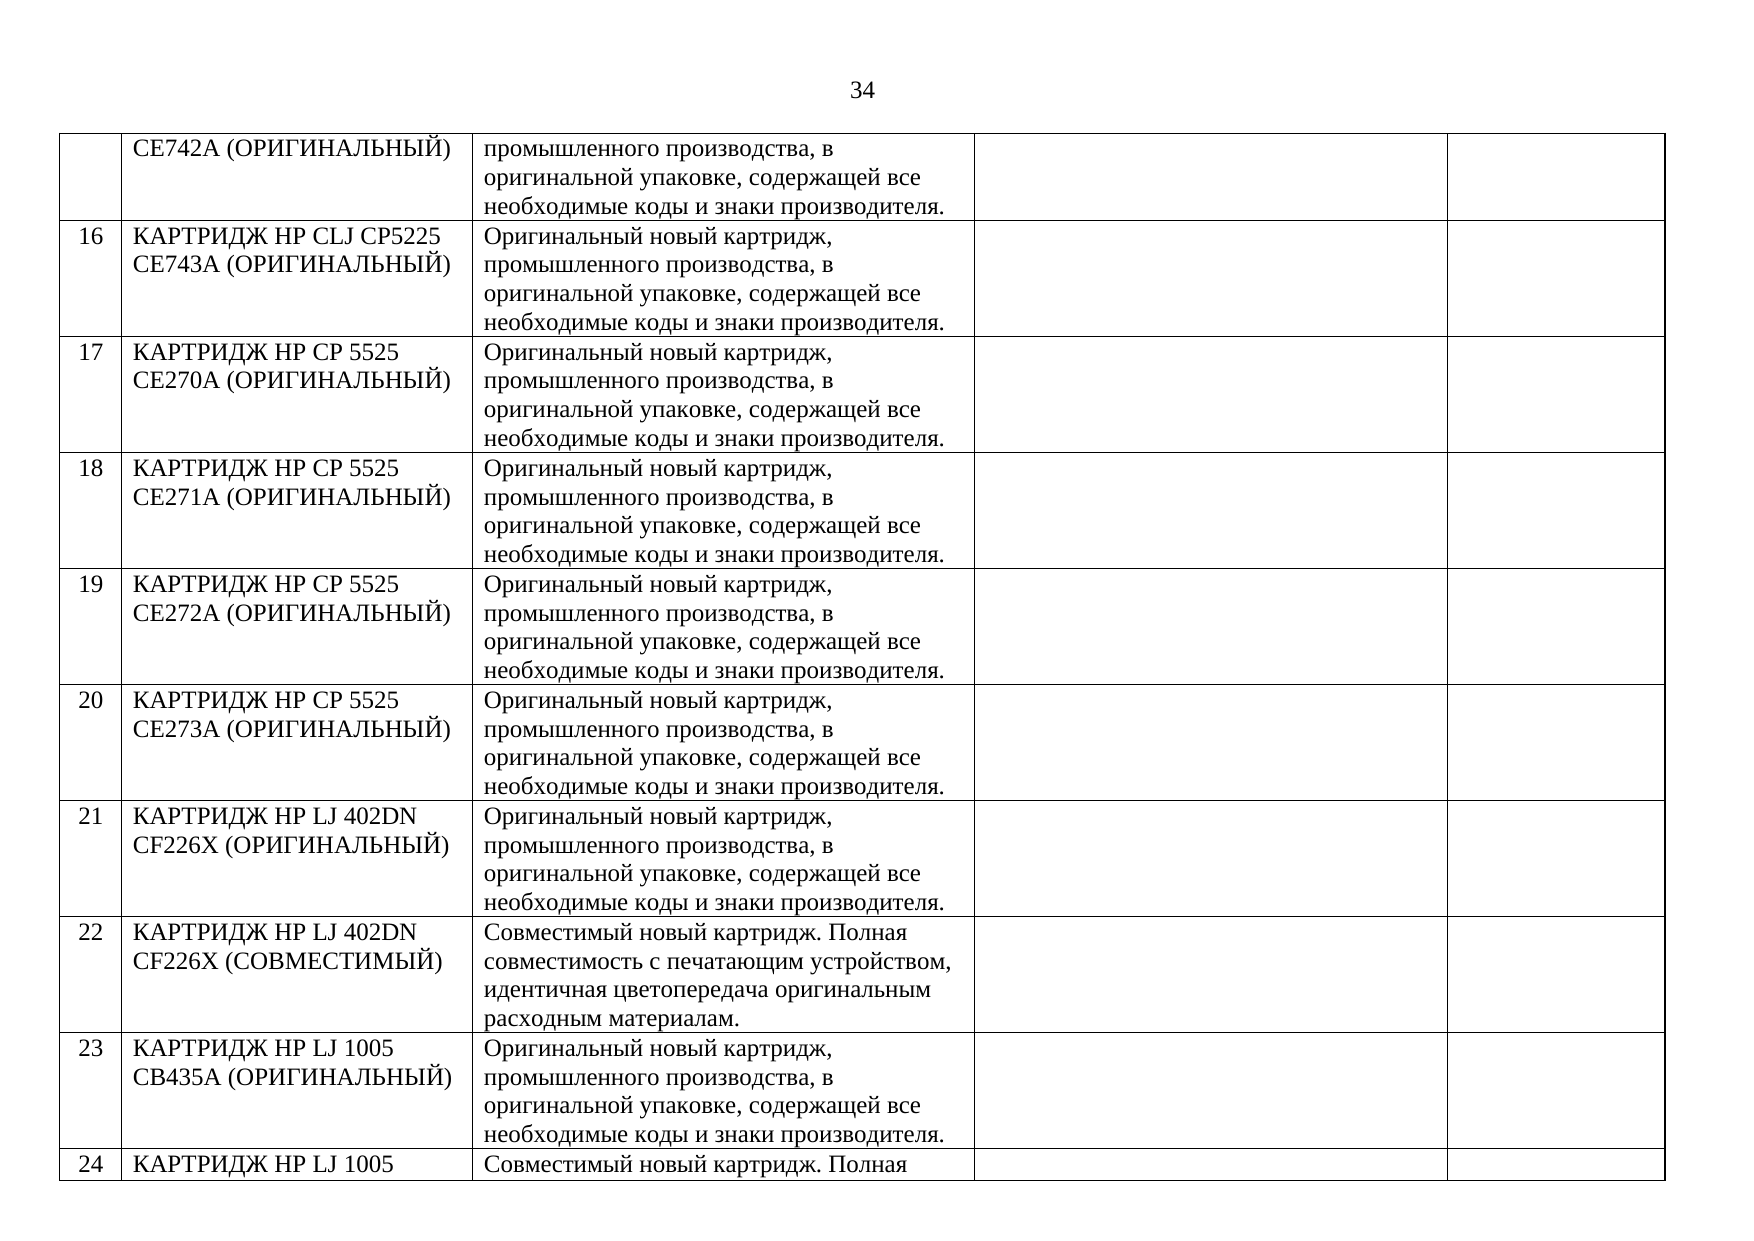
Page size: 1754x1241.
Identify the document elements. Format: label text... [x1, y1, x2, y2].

table_cell [1448, 569, 1664, 684]
table_cell [1448, 1033, 1664, 1148]
table_cell 20 [60, 685, 121, 800]
table_cell [1448, 1149, 1664, 1180]
table_cell 18 [60, 453, 121, 568]
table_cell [122, 134, 472, 220]
table_cell [1448, 134, 1664, 220]
table_cell [975, 801, 1447, 916]
table_cell КАРТРИДЖ HP LJ 402DN CF226X (ОРИГИНАЛЬНЫЙ) [122, 801, 472, 916]
table_cell Оригинальный новый картридж, промышленного производства, в оригинальной упаковке, содержащей все необходимые коды и знаки производителя. [473, 337, 974, 452]
table_cell [975, 685, 1447, 800]
table_cell КАРТРИДЖ HP CP 5525 CE272A (ОРИГИНАЛЬНЫЙ) [122, 569, 472, 684]
table_cell 23 [60, 1033, 121, 1148]
table_cell Оригинальный новый картридж, промышленного производства, в оригинальной упаковке, содержащей все необходимые коды и знаки производителя. [473, 453, 974, 568]
table_cell [975, 917, 1447, 1032]
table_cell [473, 134, 974, 220]
table_cell [1448, 453, 1664, 568]
table_cell Оригинальный новый картридж, промышленного производства, в оригинальной упаковке, содержащей все необходимые коды и знаки производителя. [473, 801, 974, 916]
table_cell КАРТРИДЖ HP CP 5525 CE273A (ОРИГИНАЛЬНЫЙ) [122, 685, 472, 800]
table_cell 17 [60, 337, 121, 452]
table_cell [122, 1149, 472, 1180]
table_cell КАРТРИДЖ HP LJ 402DN CF226X (СОВМЕСТИМЫЙ) [122, 917, 472, 1032]
table_cell 16 [60, 221, 121, 336]
table_cell [975, 1033, 1447, 1148]
table_cell [975, 1149, 1447, 1180]
table_cell КАРТРИДЖ HP CP 5525 CE271A (ОРИГИНАЛЬНЫЙ) [122, 453, 472, 568]
table_cell [1448, 337, 1664, 452]
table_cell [473, 1149, 974, 1180]
table_cell [1448, 685, 1664, 800]
table_cell Оригинальный новый картридж, промышленного производства, в оригинальной упаковке, содержащей все необходимые коды и знаки производителя. [473, 685, 974, 800]
table_cell [1448, 917, 1664, 1032]
table_cell [1448, 221, 1664, 336]
table_cell КАРТРИДЖ HP CLJ CP5225 CE743A (ОРИГИНАЛЬНЫЙ) [122, 221, 472, 336]
table_cell [1448, 801, 1664, 916]
table_cell [975, 569, 1447, 684]
table_cell 24 [60, 1149, 121, 1180]
table_cell Оригинальный новый картридж, промышленного производства, в оригинальной упаковке, содержащей все необходимые коды и знаки производителя. [473, 569, 974, 684]
table_cell [975, 134, 1447, 220]
table_cell КАРТРИДЖ HP CP 5525 CE270A (ОРИГИНАЛЬНЫЙ) [122, 337, 472, 452]
table_cell 22 [60, 917, 121, 1032]
table_cell Совместимый новый картридж. Полная совместимость с печатающим устройством, идентичная цветопередача оригинальным расходным материалам. [473, 917, 974, 1032]
table_cell [975, 221, 1447, 336]
table_cell Оригинальный новый картридж, промышленного производства, в оригинальной упаковке, содержащей все необходимые коды и знаки производителя. [473, 221, 974, 336]
table_cell 15 [60, 134, 121, 220]
table_cell [975, 453, 1447, 568]
table_cell 21 [60, 801, 121, 916]
table_cell Оригинальный новый картридж, промышленного производства, в оригинальной упаковке, содержащей все необходимые коды и знаки производителя. [473, 1033, 974, 1148]
table_cell 19 [60, 569, 121, 684]
table_cell КАРТРИДЖ HP LJ 1005 CB435A (ОРИГИНАЛЬНЫЙ) [122, 1033, 472, 1148]
table_cell [975, 337, 1447, 452]
